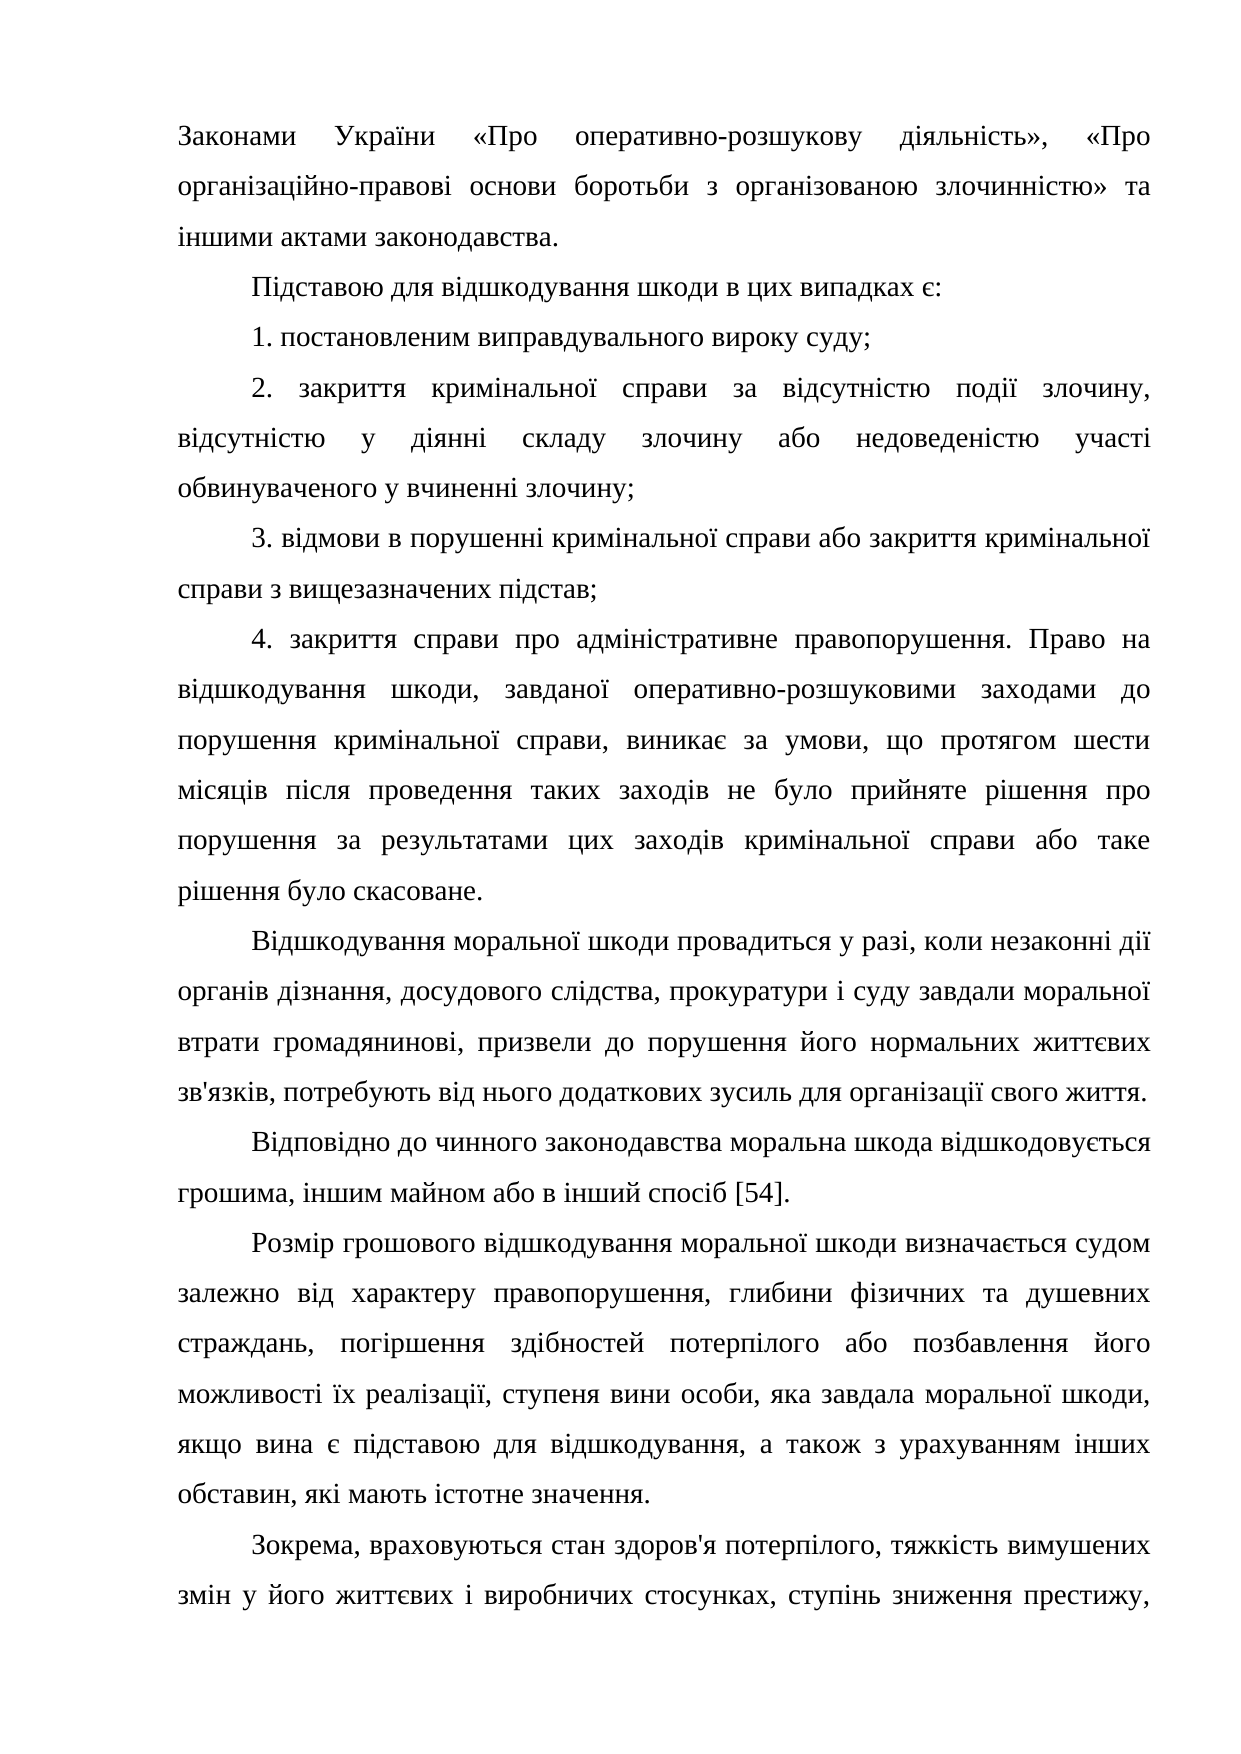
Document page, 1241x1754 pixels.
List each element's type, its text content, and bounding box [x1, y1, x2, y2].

text 2. закриття кримінальної справи за відсутністю події злочину, відсутністю у діянні складу злочину або недоведеністю участі обвинуваченого у вчиненні злочину; [177, 370, 1152, 504]
text Відповідно до чинного законодавства моральна шкода відшкодовується грошима, іншим майном або в інший спосіб [54]. [177, 1124, 1152, 1208]
text Відшкодування моральної шкоди провадиться у разі, коли незаконні дії органів дізнання, досудового слідства, прокуратури і суду завдали моральної втрати громадянинові, призвели до порушення його нормальних життєвих зв'язків, потребують від нього додаткових зусиль для організації свого життя. [177, 923, 1152, 1108]
text 4. закриття справи про адміністративне правопорушення. Право на відшкодування шкоди, завданої оперативно-розшуковими заходами до порушення кримінальної справи, виникає за умови, що протягом шести місяців після проведення таких заходів не було прийняте рішення про порушення за результатами цих заходів кримінальної справи або таке рішення було скасоване. [177, 621, 1152, 906]
text 3. відмови в порушенні кримінальної справи або закриття кримінальної справи з вищезазначених підстав; [177, 521, 1152, 604]
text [177, 1527, 1152, 1611]
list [177, 118, 1152, 252]
text 1. постановленим виправдувального вироку суду; [177, 319, 1152, 353]
text Розмір грошового відшкодування моральної шкоди визначається судом залежно від характеру правопорушення, глибини фізичних та душевних страждань, погіршення здібностей потерпілого або позбавлення його можливості їх реалізації, ступеня вини особи, яка завдала моральної шкоди, якщо вина є підставою для відшкодування, а також з урахуванням інших обставин, які мають істотне значення. [177, 1225, 1152, 1510]
text Підставою для відшкодування шкоди в цих випадках є: [177, 269, 1152, 303]
